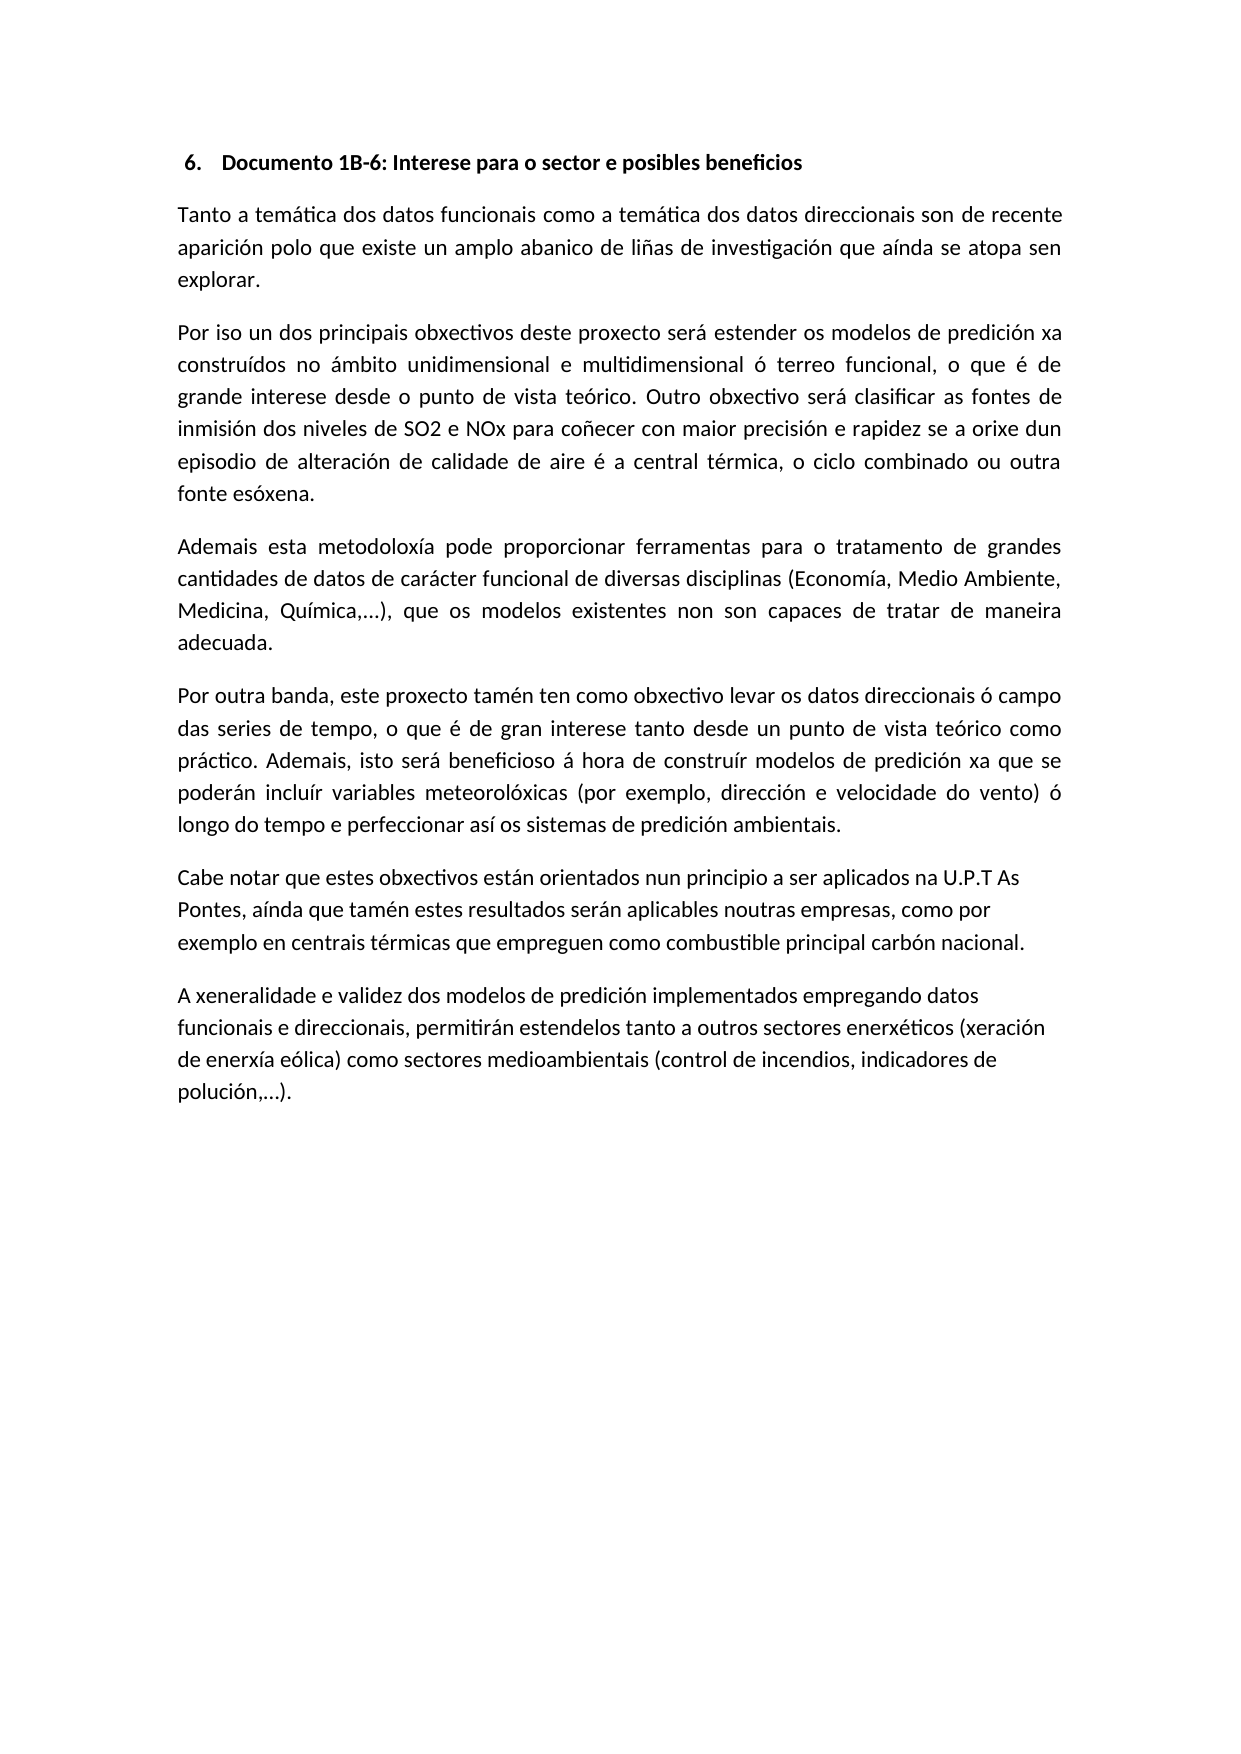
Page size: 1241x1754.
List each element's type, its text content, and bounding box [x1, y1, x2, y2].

text Por outra banda, este proxecto tamén ten como obxectivo levar os datos direccionais ó campo das series de tempo, o que é de gran interese tanto desde un punto de vista teórico como práctico. Ademais, isto será beneficioso á hora de construír modelos de predición xa que se poderán incluír variables meteorolóxicas (por exemplo, dirección e velocidade do vento) ó longo do tempo e perfeccionar así os sistemas de predición ambientais. [177, 682, 1063, 838]
text Tanto a temática dos datos funcionais como a temática dos datos direccionais son de recente aparición polo que existe un amplo abanico de liñas de investigación que aínda se atopa sen explorar. [177, 201, 1063, 293]
text A xeneralidade e validez dos modelos de predición implementados empregando datos funcionais e direccionais, permitirán estendelos tanto a outros sectores enerxéticos (xeración de enerxía eólica) como sectores medioambientais (control de incendios, indicadores de polución,…). [177, 981, 1063, 1105]
list Documento 1B-6: Interese para o sector e posibles beneficios [184, 148, 1063, 176]
text Cabe notar que estes obxectivos están orientados nun principio a ser aplicados na U.P.T As Pontes, aínda que tamén estes resultados serán aplicables noutras empresas, como por exemplo en centrais térmicas que empreguen como combustible principal carbón nacional. [177, 863, 1063, 956]
text Por iso un dos principais obxectivos deste proxecto será estender os modelos de predición xa construídos no ámbito unidimensional e multidimensional ó terreo funcional, o que é de grande interese desde o punto de vista teórico. Outro obxectivo será clasificar as fontes de inmisión dos niveles de SO2 e NOx para coñecer con maior precisión e rapidez se a orixe dun episodio de alteración de calidade de aire é a central térmica, o ciclo combinado ou outra fonte esóxena. [177, 318, 1063, 507]
text Ademais esta metodoloxía pode proporcionar ferramentas para o tratamento de grandes cantidades de datos de carácter funcional de diversas disciplinas (Economía, Medio Ambiente, Medicina, Química,...), que os modelos existentes non son capaces de tratar de maneira adecuada. [177, 532, 1063, 657]
